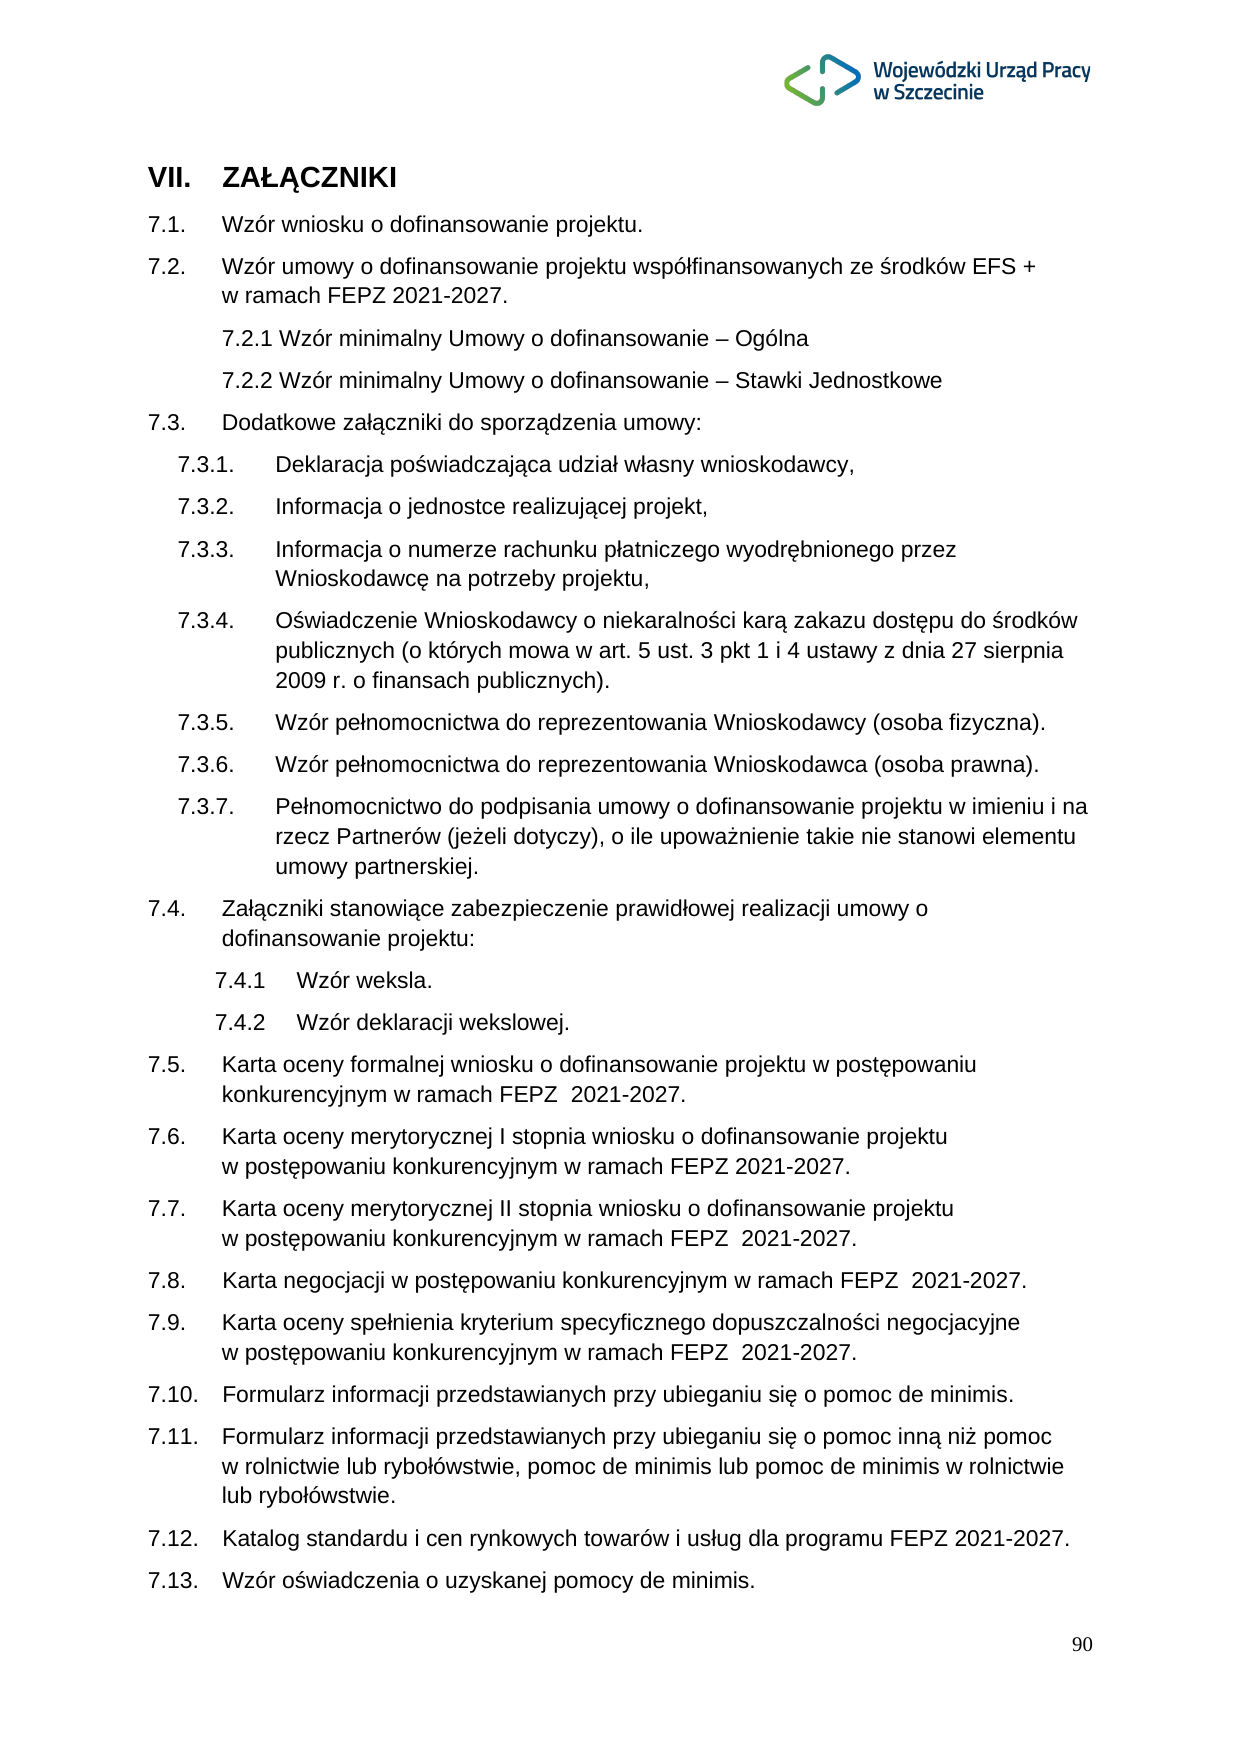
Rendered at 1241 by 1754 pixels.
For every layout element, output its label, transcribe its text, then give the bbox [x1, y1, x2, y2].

list Wzór pełnomocnictwa do reprezentowania Wnioskodawca (osoba prawna). [177, 751, 1092, 777]
list Deklaracja poświadczająca udział własny wnioskodawcy, [177, 451, 1092, 477]
list Wzór wniosku o dofinansowanie projektu. [148, 211, 1092, 237]
list Karta oceny merytorycznej I stopnia wniosku o dofinansowanie projektu w postępowaniu konkurencyjnym w ramach FEPZ 2021-2027. [148, 1123, 1092, 1179]
list Wzór umowy o dofinansowanie projektu współfinansowanych ze środków EFS + w ramach FEPZ 2021-2027. [148, 253, 1092, 309]
list Informacja o jednostce realizującej projekt, [177, 493, 1092, 520]
text 7.2.1 Wzór minimalny Umowy o dofinansowanie – Ogólna [222, 324, 1092, 351]
list Pełnomocnictwo do podpisania umowy o dofinansowanie projektu w imieniu i na rzecz Partnerów (jeżeli dotyczy), o ile upoważnienie takie nie stanowi elementu umowy partnerskiej. [177, 793, 1092, 879]
list Karta negocjacji w postępowaniu konkurencyjnym w ramach FEPZ 2021-2027. [148, 1267, 1092, 1293]
text 7.2.2 Wzór minimalny Umowy o dofinansowanie – Stawki Jednostkowe [222, 367, 1092, 393]
list Oświadczenie Wnioskodawcy o niekaralności karą zakazu dostępu do środków publicznych (o których mowa w art. 5 ust. 3 pkt 1 i 4 ustawy z dnia 27 sierpnia 2009 r. o finansach publicznych). [177, 607, 1092, 693]
list Katalog standardu i cen rynkowych towarów i usług dla programu FEPZ 2021-2027. [148, 1524, 1092, 1551]
list Załączniki stanowiące zabezpieczenie prawidłowej realizacji umowy o dofinansowanie projektu: [148, 895, 1092, 951]
text 7.4.1 Wzór weksla. [214, 967, 1092, 993]
list Karta oceny spełnienia kryterium specyficznego dopuszczalności negocjacyjne w postępowaniu konkurencyjnym w ramach FEPZ 2021-2027. [148, 1309, 1092, 1365]
text ZAŁĄCZNIKI [148, 160, 1092, 194]
list Karta oceny formalnej wniosku o dofinansowanie projektu w postępowaniu konkurencyjnym w ramach FEPZ 2021-2027. [148, 1051, 1092, 1107]
list Informacja o numerze rachunku płatniczego wyodrębnionego przez Wnioskodawcę na potrzeby projektu, [177, 536, 1092, 592]
picture [784, 54, 1091, 106]
list Wzór pełnomocnictwa do reprezentowania Wnioskodawcy (osoba fizyczna). [177, 709, 1092, 735]
list Wzór oświadczenia o uzyskanej pomocy de minimis. [148, 1567, 1092, 1593]
list Formularz informacji przedstawianych przy ubieganiu się o pomoc de minimis. [148, 1381, 1092, 1407]
list Formularz informacji przedstawianych przy ubieganiu się o pomoc inną niż pomoc w rolnictwie lub rybołówstwie, pomoc de minimis lub pomoc de minimis w rolnictwie lub rybołówstwie. [148, 1423, 1092, 1509]
list Karta oceny merytorycznej II stopnia wniosku o dofinansowanie projektu w postępowaniu konkurencyjnym w ramach FEPZ 2021-2027. [148, 1195, 1092, 1251]
list Dodatkowe załączniki do sporządzenia umowy: [148, 409, 1092, 435]
text 7.4.2 Wzór deklaracji wekslowej. [214, 1009, 1092, 1035]
